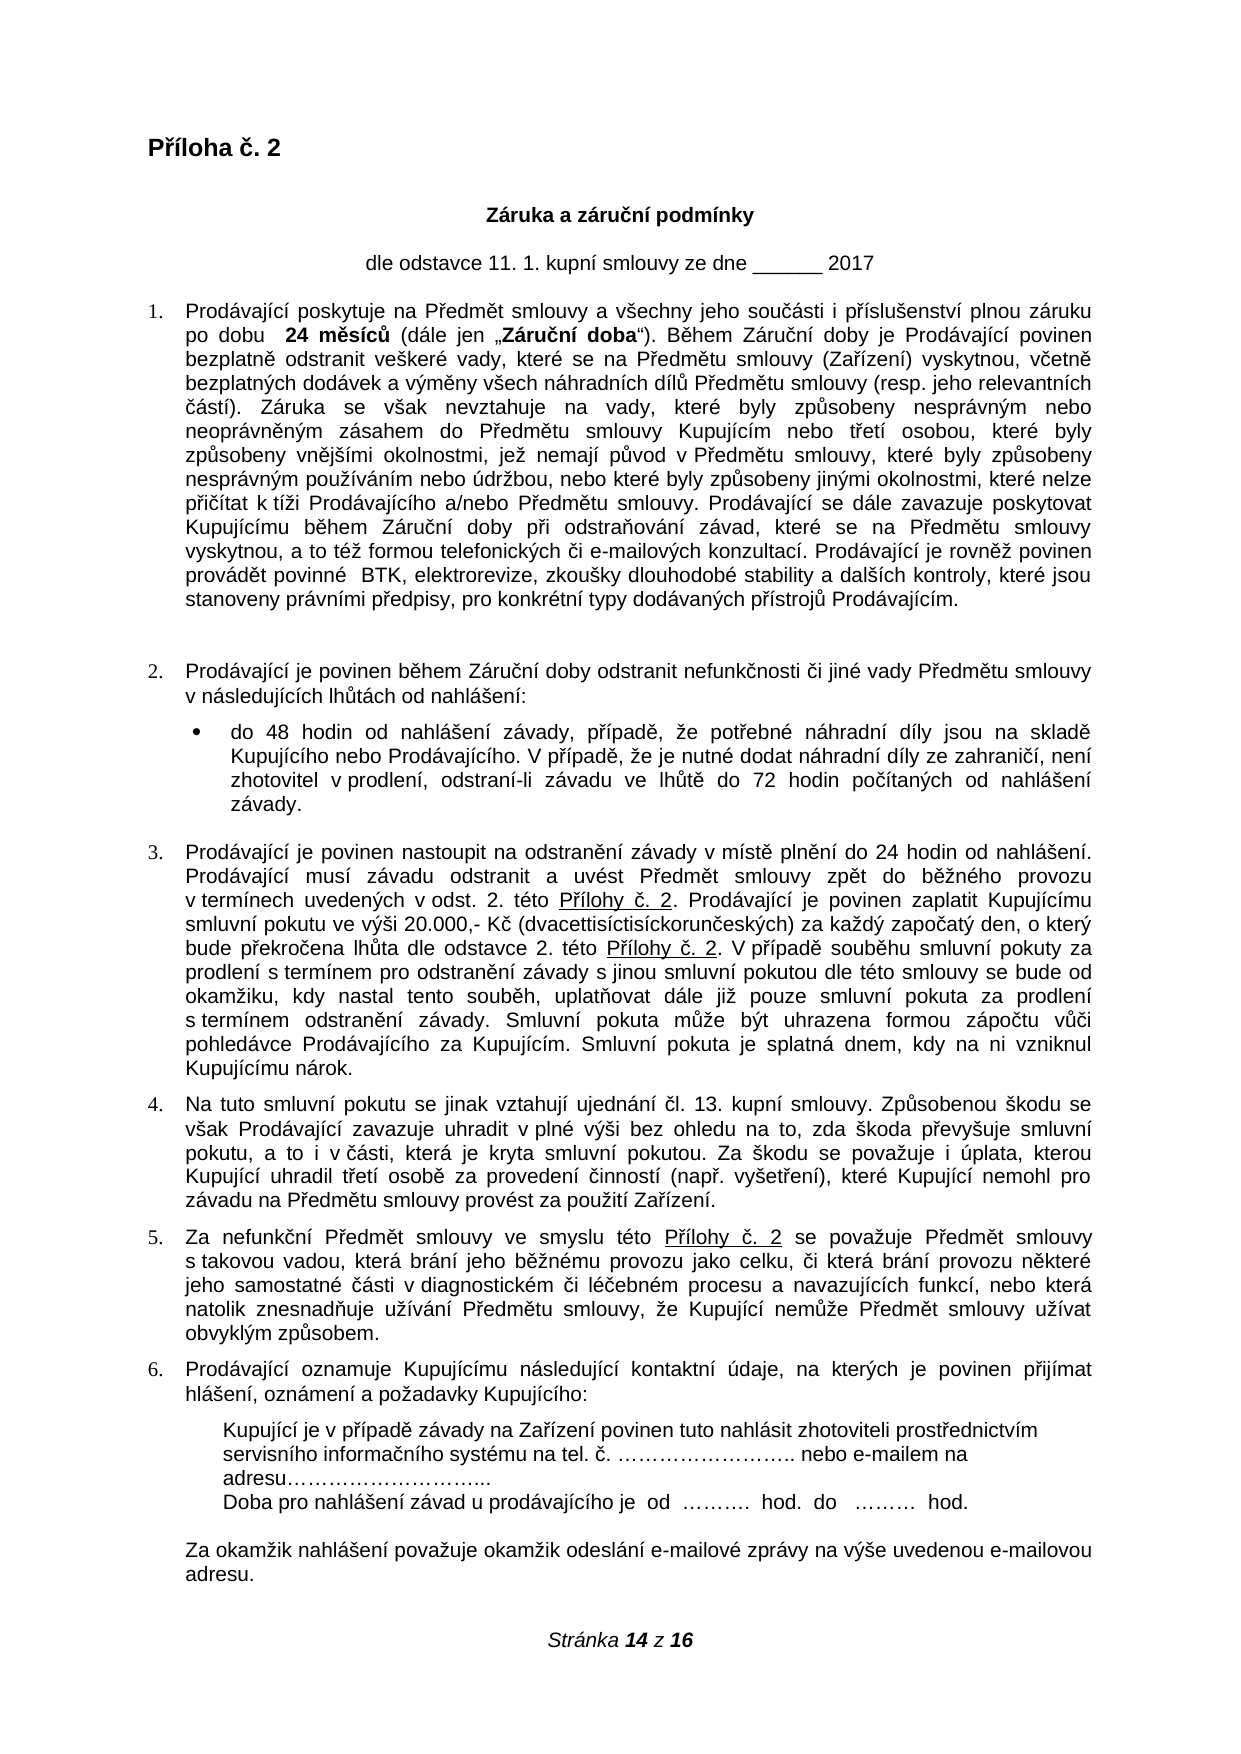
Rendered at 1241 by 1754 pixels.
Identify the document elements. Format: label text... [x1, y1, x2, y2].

list Na tuto smluvní pokutu se jinak vztahují ujednání čl. 13. kupní smlouvy. Způsobenou škodu se však Prodávající zavazuje uhradit v plné výši bez ohledu na to, zda škoda převyšuje smluvní pokutu, a to i v části, která je kryta smluvní pokutou. Za škodu se považuje i úplata, kterou Kupující uhradil třetí osobě za provedení činností (např. vyšetření), které Kupující nemohl pro závadu na Předmětu smlouvy provést za použití Zařízení. [148, 1092, 1093, 1212]
text dle odstavce 11. 1. kupní smlouvy ze dne ______ 2017 [148, 251, 1093, 275]
list Prodávající je povinen během Záruční doby odstranit nefunkčnosti či jiné vady Předmětu smlouvy v následujících lhůtách od nahlášení: [148, 659, 1093, 707]
text Záruka a záruční podmínky [148, 203, 1093, 227]
list do 48 hodin od nahlášení závady, případě, že potřebné náhradní díly jsou na skladě Kupujícího nebo Prodávajícího. V případě, že je nutné dodat náhradní díly ze zahraničí, není zhotovitel v prodlení, odstraní-li závadu ve lhůtě do 72 hodin počítaných od nahlášení závady. [193, 720, 1093, 816]
text Kupující je v případě závady na Zařízení povinen tuto nahlásit zhotoviteli prostřednictvím servisního informačního systému na tel. č. …………………….. nebo e-mailem na adresu………………………... [223, 1418, 1093, 1490]
list Za nefunkční Předmět smlouvy ve smyslu této Přílohy č. 2 se považuje Předmět smlouvy s takovou vadou, která brání jeho běžnému provozu jako celku, či která brání provozu některé jeho samostatné části v diagnostickém či léčebném procesu a navazujících funkcí, nebo která natolik znesnadňuje užívání Předmětu smlouvy, že Kupující nemůže Předmět smlouvy užívat obvyklým způsobem. [148, 1225, 1093, 1345]
text Za okamžik nahlášení považuje okamžik odeslání e-mailové zprávy na výše uvedenou e-mailovou adresu. [185, 1538, 1093, 1586]
list Prodávající oznamuje Kupujícímu následující kontaktní údaje, na kterých je povinen přijímat hlášení, oznámení a požadavky Kupujícího: [148, 1357, 1093, 1405]
text Doba pro nahlášení závad u prodávajícího je od ………. hod. do ……… hod. [223, 1490, 1093, 1514]
list Prodávající je povinen nastoupit na odstranění závady v místě plnění do 24 hodin od nahlášení. Prodávající musí závadu odstranit a uvést Předmět smlouvy zpět do běžného provozu v termínech uvedených v odst. 2. této Přílohy č. 2. Prodávající je povinen zaplatit Kupujícímu smluvní pokutu ve výši 20.000,- Kč (dvacettisíctisíckorunčeských) za každý započatý den, o který bude překročena lhůta dle odstavce 2. této Přílohy č. 2. V případě souběhu smluvní pokuty za prodlení s termínem pro odstranění závady s jinou smluvní pokutou dle této smlouvy se bude od okamžiku, kdy nastal tento souběh, uplatňovat dále již pouze smluvní pokuta za prodlení s termínem odstranění závady. Smluvní pokuta může být uhrazena formou zápočtu vůči pohledávce Prodávajícího za Kupujícím. Smluvní pokuta je splatná dnem, kdy na ni vzniknul Kupujícímu nárok. [148, 840, 1093, 1080]
text Příloha č. 2 [148, 133, 1093, 162]
list Prodávající poskytuje na Předmět smlouvy a všechny jeho součásti i příslušenství plnou záruku po dobu 24 měsíců (dále jen „Záruční doba“). Během Záruční doby je Prodávající povinen bezplatně odstranit veškeré vady, které se na Předmětu smlouvy (Zařízení) vyskytnou, včetně bezplatných dodávek a výměny všech náhradních dílů Předmětu smlouvy (resp. jeho relevantních částí). Záruka se však nevztahuje na vady, které byly způsobeny nesprávným nebo neoprávněným zásahem do Předmětu smlouvy Kupujícím nebo třetí osobou, které byly způsobeny vnějšími okolnostmi, jež nemají původ v Předmětu smlouvy, které byly způsobeny nesprávným používáním nebo údržbou, nebo které byly způsobeny jinými okolnostmi, které nelze přičítat k tíži Prodávajícího a/nebo Předmětu smlouvy. Prodávající se dále zavazuje poskytovat Kupujícímu během Záruční doby při odstraňování závad, které se na Předmětu smlouvy vyskytnou, a to též formou telefonických či e-mailových konzultací. Prodávající je rovněž povinen provádět povinné BTK, elektrorevize, zkoušky dlouhodobé stability a dalších kontroly, které jsou stanoveny právními předpisy, pro konkrétní typy dodávaných přístrojů Prodávajícím. [148, 299, 1093, 610]
